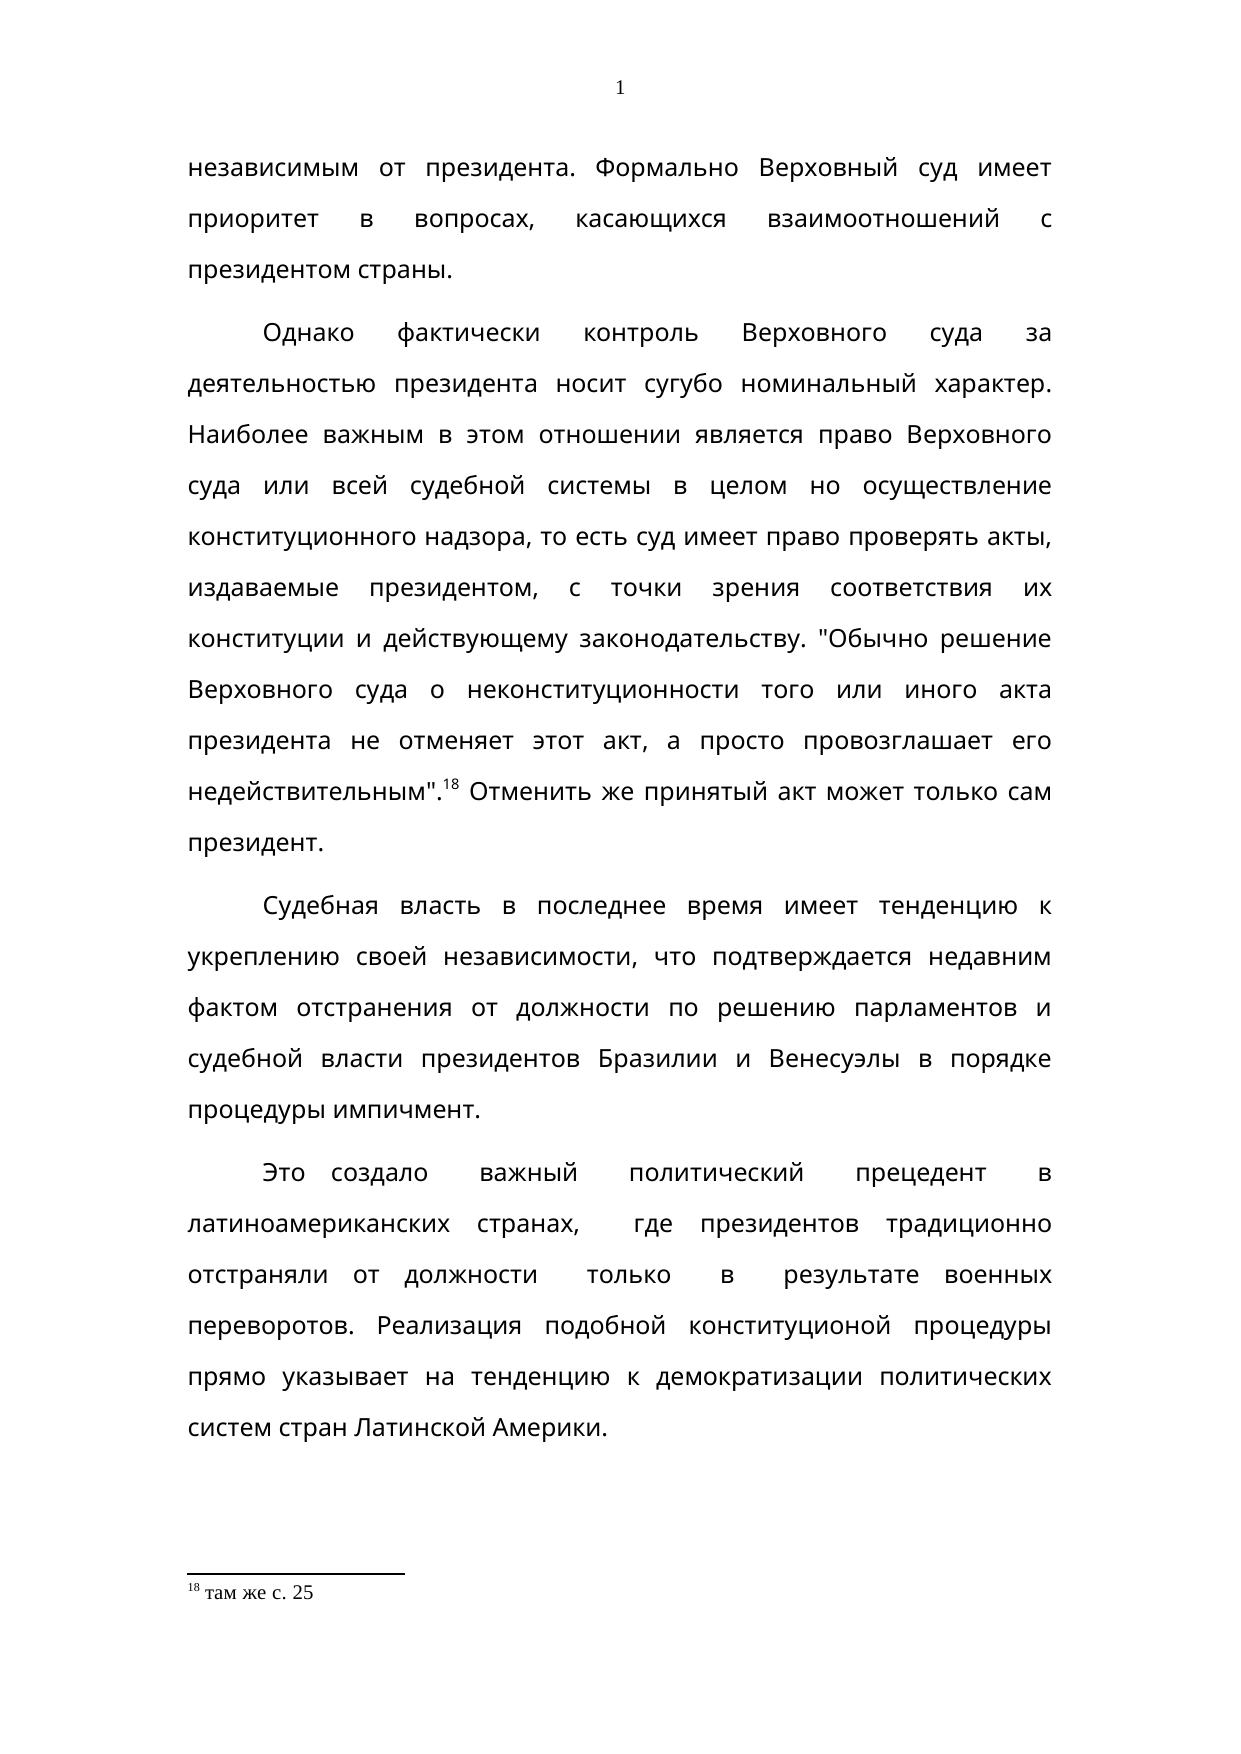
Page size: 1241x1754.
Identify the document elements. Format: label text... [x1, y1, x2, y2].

text Судебная власть в последнее время имеет тенденцию к укреплению своей независимости, что подтверждается недавним фактом отстранения от должности по решению парламентов и судебной власти президентов Бразилии и Венесуэлы в порядке процедуры импичмент. [187, 888, 1053, 1126]
text Это создало важный политический прецедент в латиноамериканских странах, где президентов традиционно отстраняли от должности только в результате военных переворотов. Реализация подобной конституционой процедуры прямо указывает на тенденцию к демократизации политических систем стран Латинской Америки. [187, 1155, 1053, 1444]
text Однако фактически контроль Верховного суда за деятельностью президента носит сугубо номинальный характер. Наиболее важным в этом отношении является право Верховного суда или всей судебной системы в целом но осуществление конституционного надзора, то есть суд имеет право проверять акты, издаваемые президентом, с точки зрения соответствия их конституции и действующему законодательству. "Обычно решение Верховного суда о неконституционности того или иного акта президента не отменяет этот акт, а просто провозглашает его недействительным". Отменить же принятый акт может только сам президент. [187, 315, 1053, 859]
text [187, 150, 1053, 286]
